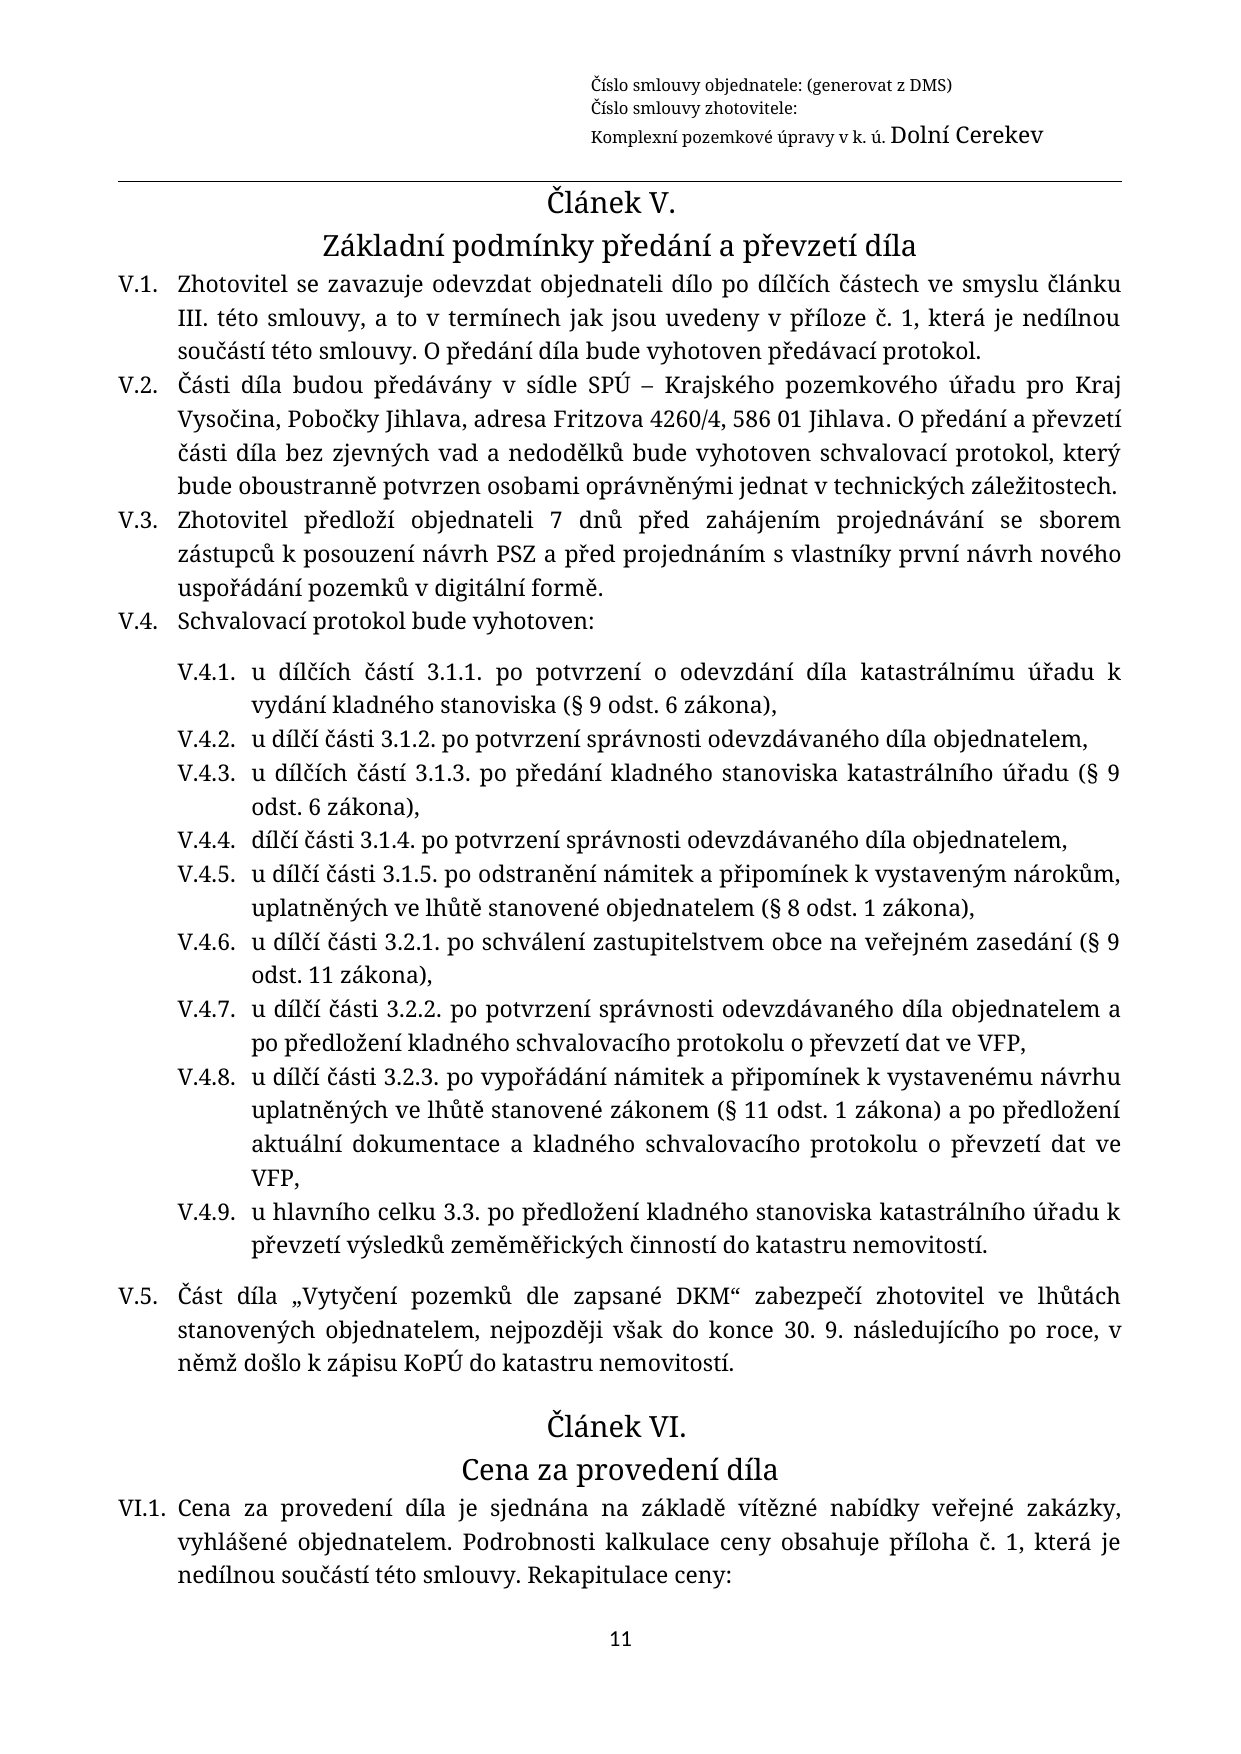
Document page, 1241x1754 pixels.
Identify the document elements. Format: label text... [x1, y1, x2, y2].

text dílčí části 3.1.4. po potvrzení správnosti odevzdávaného díla objednatelem, [177, 824, 1122, 856]
list Zhotovitel se zavazuje odevzdat objednateli dílo po dílčích částech ve smyslu článku III. této smlouvy, a to v termínech jak jsou uvedeny v příloze č. 1, která je nedílnou součástí této smlouvy. O předání díla bude vyhotoven předávací protokol. [118, 268, 1122, 367]
list Část díla „Vytyčení pozemků dle zapsané DKM“ zabezpečí zhotovitel ve lhůtách stanovených objednatelem, nejpozději však do konce 30. 9. následujícího po roce, v němž došlo k zápisu KoPÚ do katastru nemovitostí. [118, 1280, 1122, 1379]
text u dílčích částí 3.1.1. po potvrzení o odevzdání díla katastrálnímu úřadu k vydání kladného stanoviska (§ 9 odst. 6 zákona), [177, 656, 1122, 721]
list Části díla budou předávány v sídle SPÚ – Krajského pozemkového úřadu pro Kraj Vysočina, Pobočky Jihlava, adresa Fritzova 4260/4, 586 01 Jihlava. O předání a převzetí části díla bez zjevných vad a nedodělků bude vyhotoven schvalovací protokol, který bude oboustranně potvrzen osobami oprávněnými jednat v technických záležitostech. [118, 369, 1122, 502]
list Cena za provedení díla je sjednána na základě vítězné nabídky veřejné zakázky, vyhlášené objednatelem. Podrobnosti kalkulace ceny obsahuje příloha č. 1, která je nedílnou součástí této smlouvy. Rekapitulace ceny: [118, 1492, 1122, 1591]
subtitle Cena za provedení díla [118, 1406, 1122, 1489]
list Zhotovitel předloží objednateli 7 dnů před zahájením projednávání se sborem zástupců k posouzení návrh PSZ a před projednáním s vlastníky první návrh nového uspořádání pozemků v digitální formě. [118, 504, 1122, 603]
text u dílčích částí 3.1.3. po předání kladného stanoviska katastrálního úřadu (§ 9 odst. 6 zákona), [177, 757, 1122, 822]
list Schvalovací protokol bude vyhotoven: [118, 605, 1122, 637]
text u dílčí části 3.2.3. po vypořádání námitek a připomínek k vystavenému návrhu uplatněných ve lhůtě stanovené zákonem (§ 11 odst. 1 zákona) a po předložení aktuální dokumentace a kladného schvalovacího protokolu o převzetí dat ve VFP, [177, 1061, 1122, 1193]
subtitle Základní podmínky předání a převzetí díla [118, 182, 1122, 265]
text u dílčí části 3.2.1. po schválení zastupitelstvem obce na veřejném zasedání (§ 9 odst. 11 zákona), [177, 926, 1122, 991]
text u dílčí části 3.1.5. po odstranění námitek a připomínek k vystaveným nárokům, uplatněných ve lhůtě stanovené objednatelem (§ 8 odst. 1 zákona), [177, 858, 1122, 923]
text u hlavního celku 3.3. po předložení kladného stanoviska katastrálního úřadu k převzetí výsledků zeměměřických činností do katastru nemovitostí. [177, 1196, 1122, 1261]
text u dílčí části 3.1.2. po potvrzení správnosti odevzdávaného díla objednatelem, [177, 723, 1122, 754]
text u dílčí části 3.2.2. po potvrzení správnosti odevzdávaného díla objednatelem a po předložení kladného schvalovacího protokolu o převzetí dat ve VFP, [177, 993, 1122, 1058]
